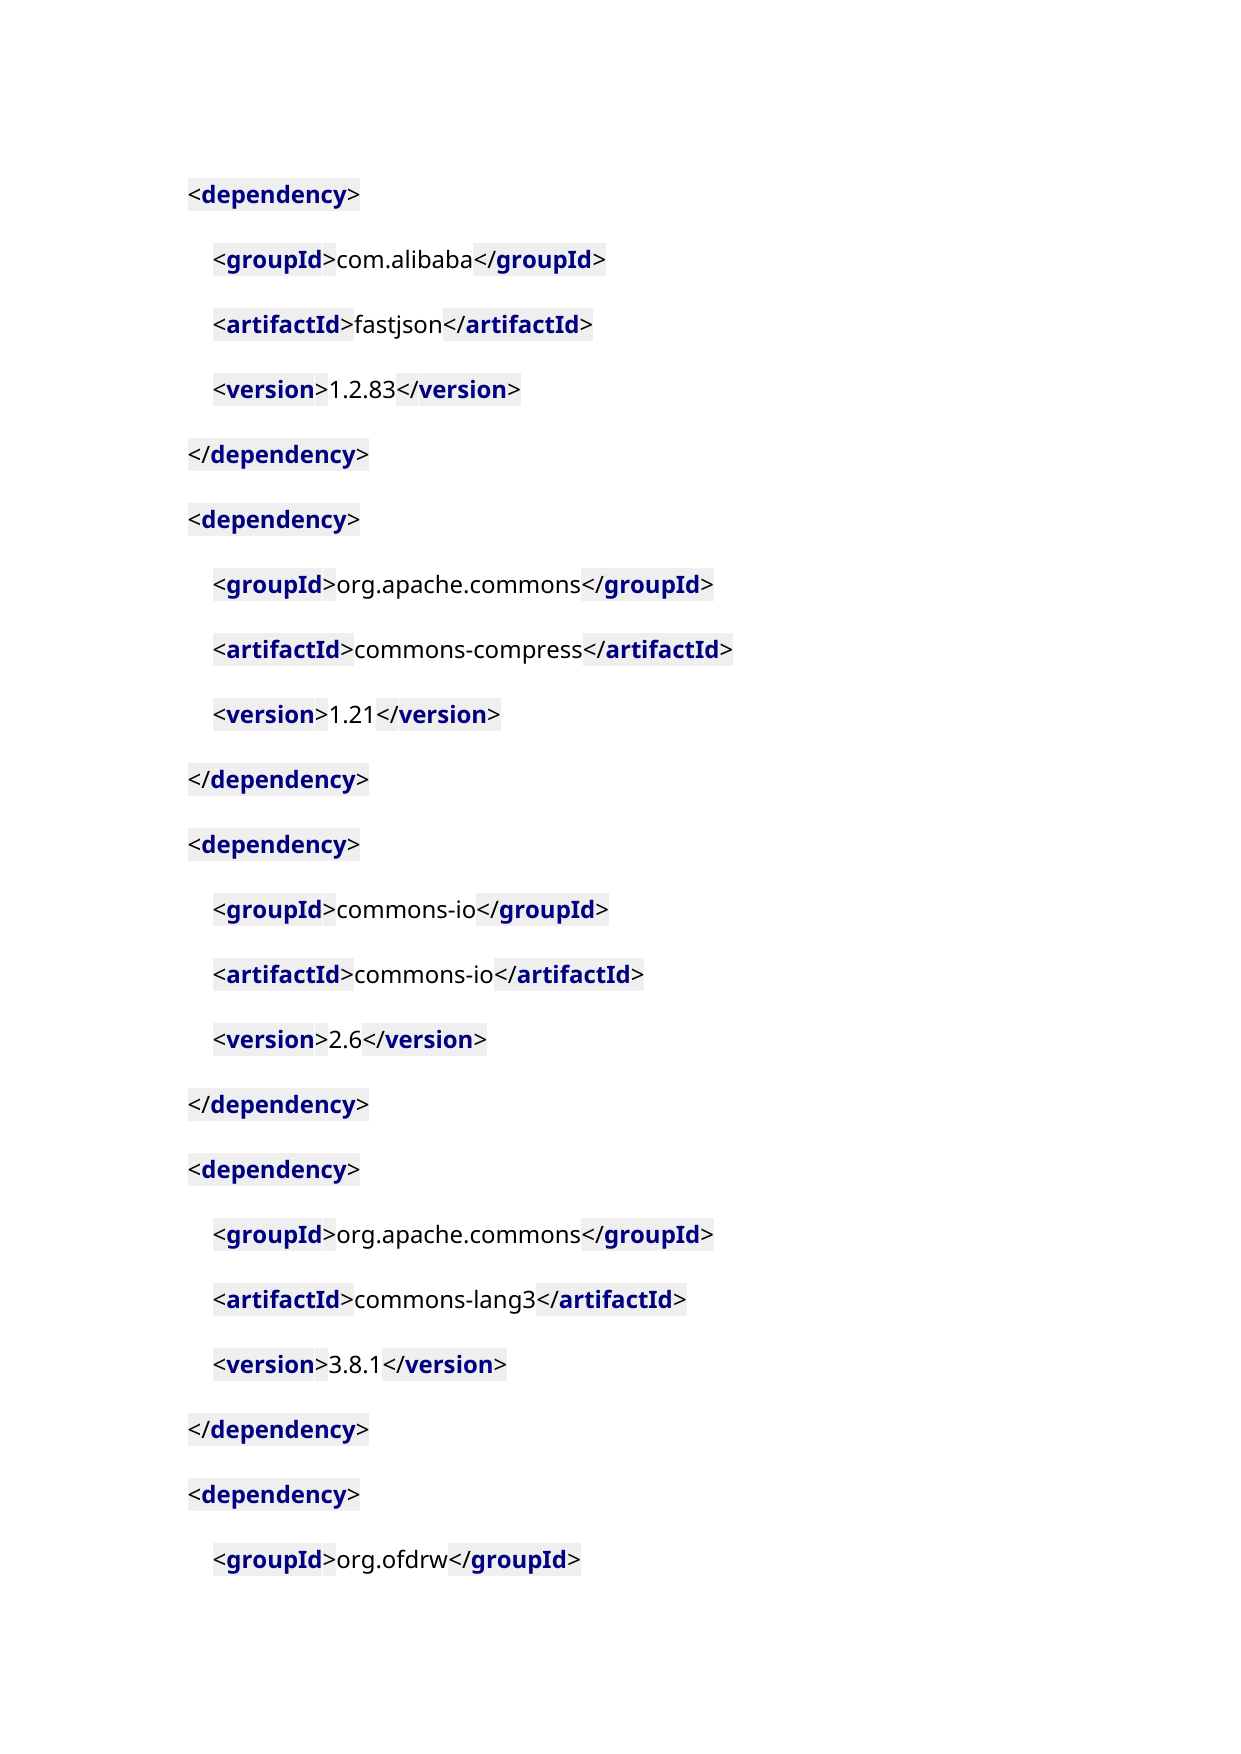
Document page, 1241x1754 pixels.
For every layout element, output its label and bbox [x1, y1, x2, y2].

text [187, 162, 1053, 1592]
